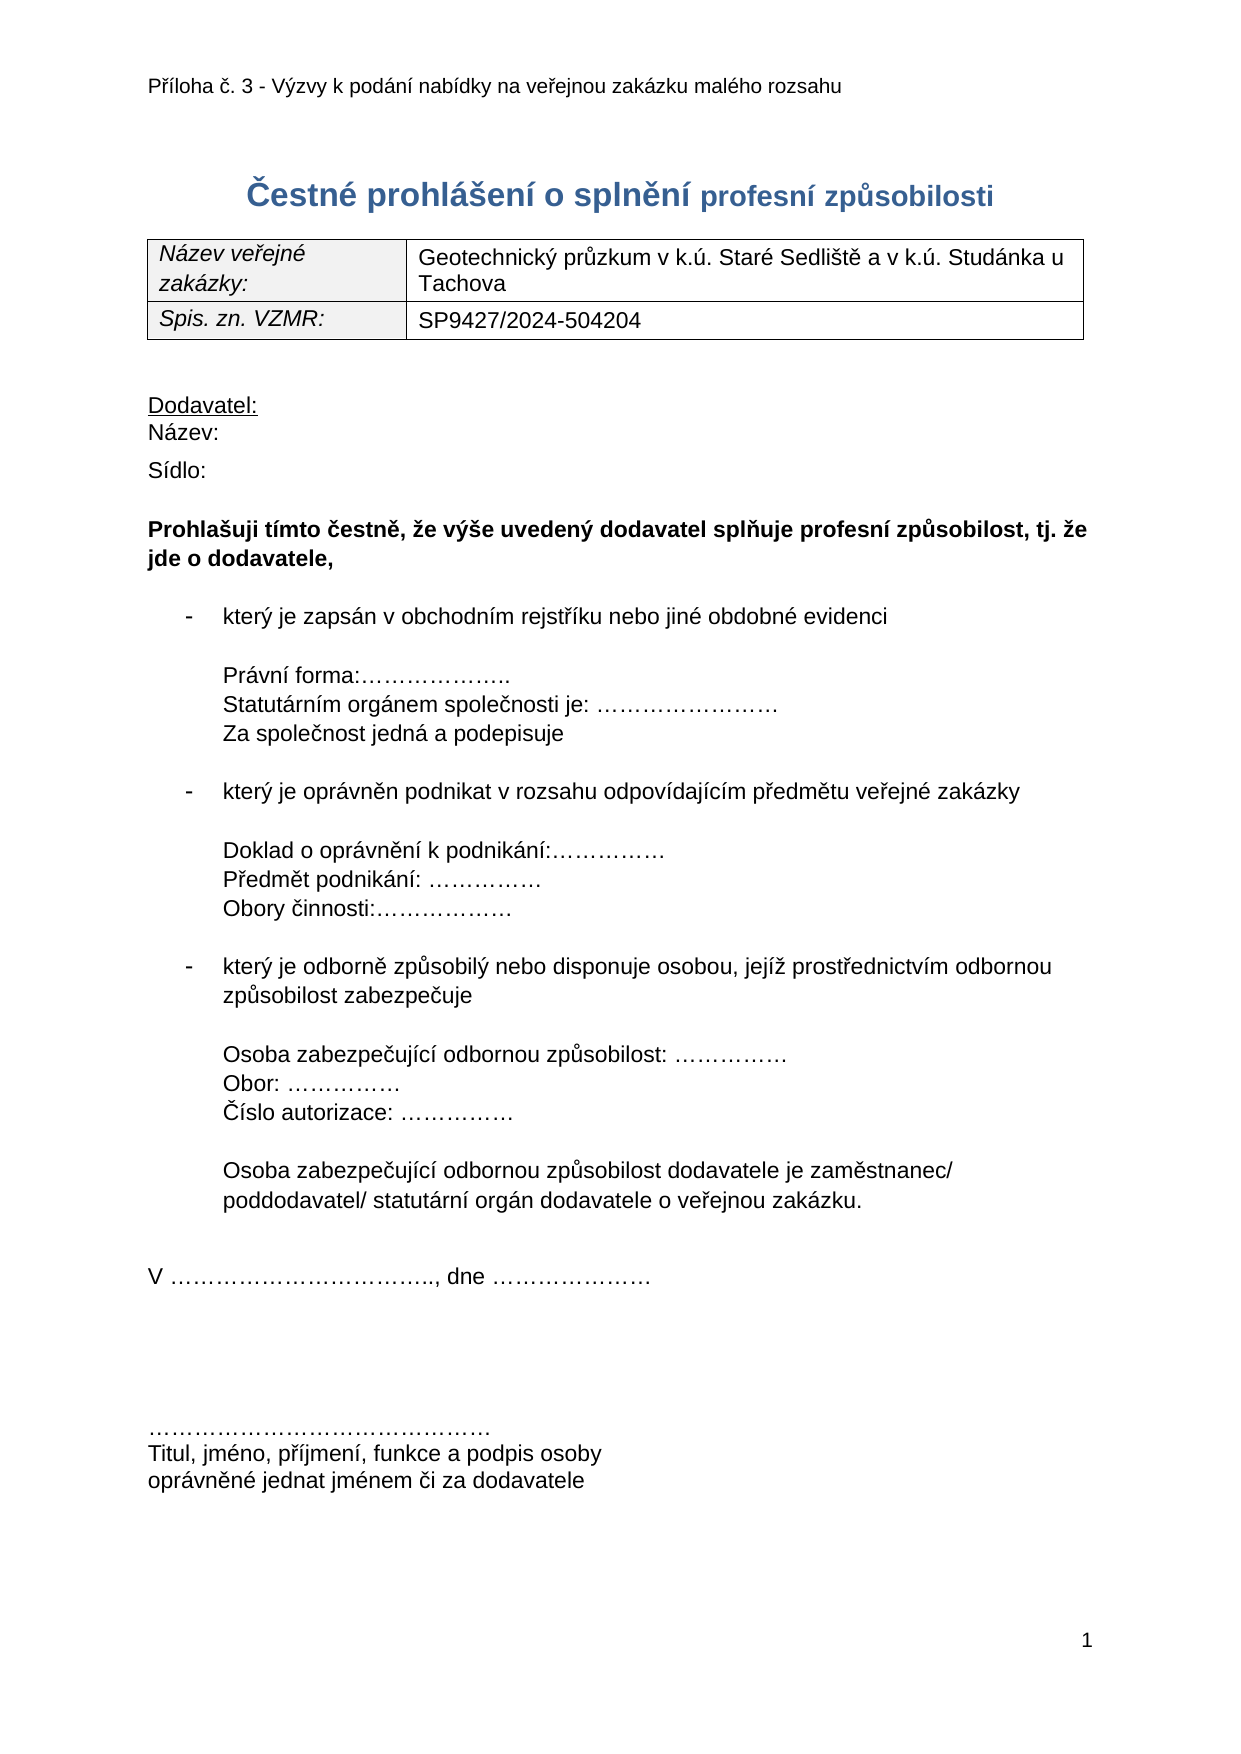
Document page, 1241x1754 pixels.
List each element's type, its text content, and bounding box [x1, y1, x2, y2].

table_header Název veřejné zakázky: [148, 240, 406, 301]
list Číslo autorizace: …………… [223, 1096, 1093, 1125]
list Doklad o oprávnění k podnikání:…………… [223, 834, 1093, 863]
table_header Geotechnický průzkum v k.ú. Staré Sedliště a v k.ú. Studánka u Tachova [407, 240, 1083, 301]
list Předmět podnikání: …………… [223, 863, 1093, 892]
table_cell SP9427/2024-504204 [407, 302, 1083, 338]
text oprávněné jednat jménem či za dodavatele [148, 1467, 1093, 1493]
table_cell Spis. zn. VZMR: [148, 302, 406, 338]
list Osoba zabezpečující odbornou způsobilost: …………… [223, 1038, 1093, 1067]
list Obory činnosti:……………… [223, 892, 1093, 921]
text ……………………………………… [148, 1414, 1093, 1440]
text Název: [148, 418, 1093, 445]
list Za společnost jedná a podepisuje [223, 717, 1093, 746]
list který je zapsán v obchodním rejstříku nebo jiné obdobné evidenci [185, 600, 1093, 629]
text Dodavatel: [148, 392, 1093, 418]
text V …………………………….., dne ………………… [148, 1263, 1093, 1289]
list Obor: …………… [223, 1067, 1093, 1096]
text Sídlo: [148, 457, 1093, 484]
text Titul, jméno, příjmení, funkce a podpis osoby [148, 1440, 1093, 1467]
list který je odborně způsobilý nebo disponuje osobou, jejíž prostřednictvím odbornou způsobilost zabezpečuje [185, 950, 1093, 1009]
list Právní forma:……………….. [223, 659, 1093, 688]
list který je oprávněn podnikat v rozsahu odpovídajícím předmětu veřejné zakázky [185, 775, 1093, 804]
subtitle Čestné prohlášení o splnění profesní způsobilosti [148, 175, 1093, 214]
list Osoba zabezpečující odbornou způsobilost dodavatele je zaměstnanec/ poddodavatel/ statutární orgán dodavatele o veřejnou zakázku. [223, 1154, 1093, 1213]
list Statutárním orgánem společnosti je: …………………… [223, 688, 1093, 717]
text Prohlašuji tímto čestně, že výše uvedený dodavatel splňuje profesní způsobilost, tj. že jde o dodavatele, [148, 513, 1093, 571]
